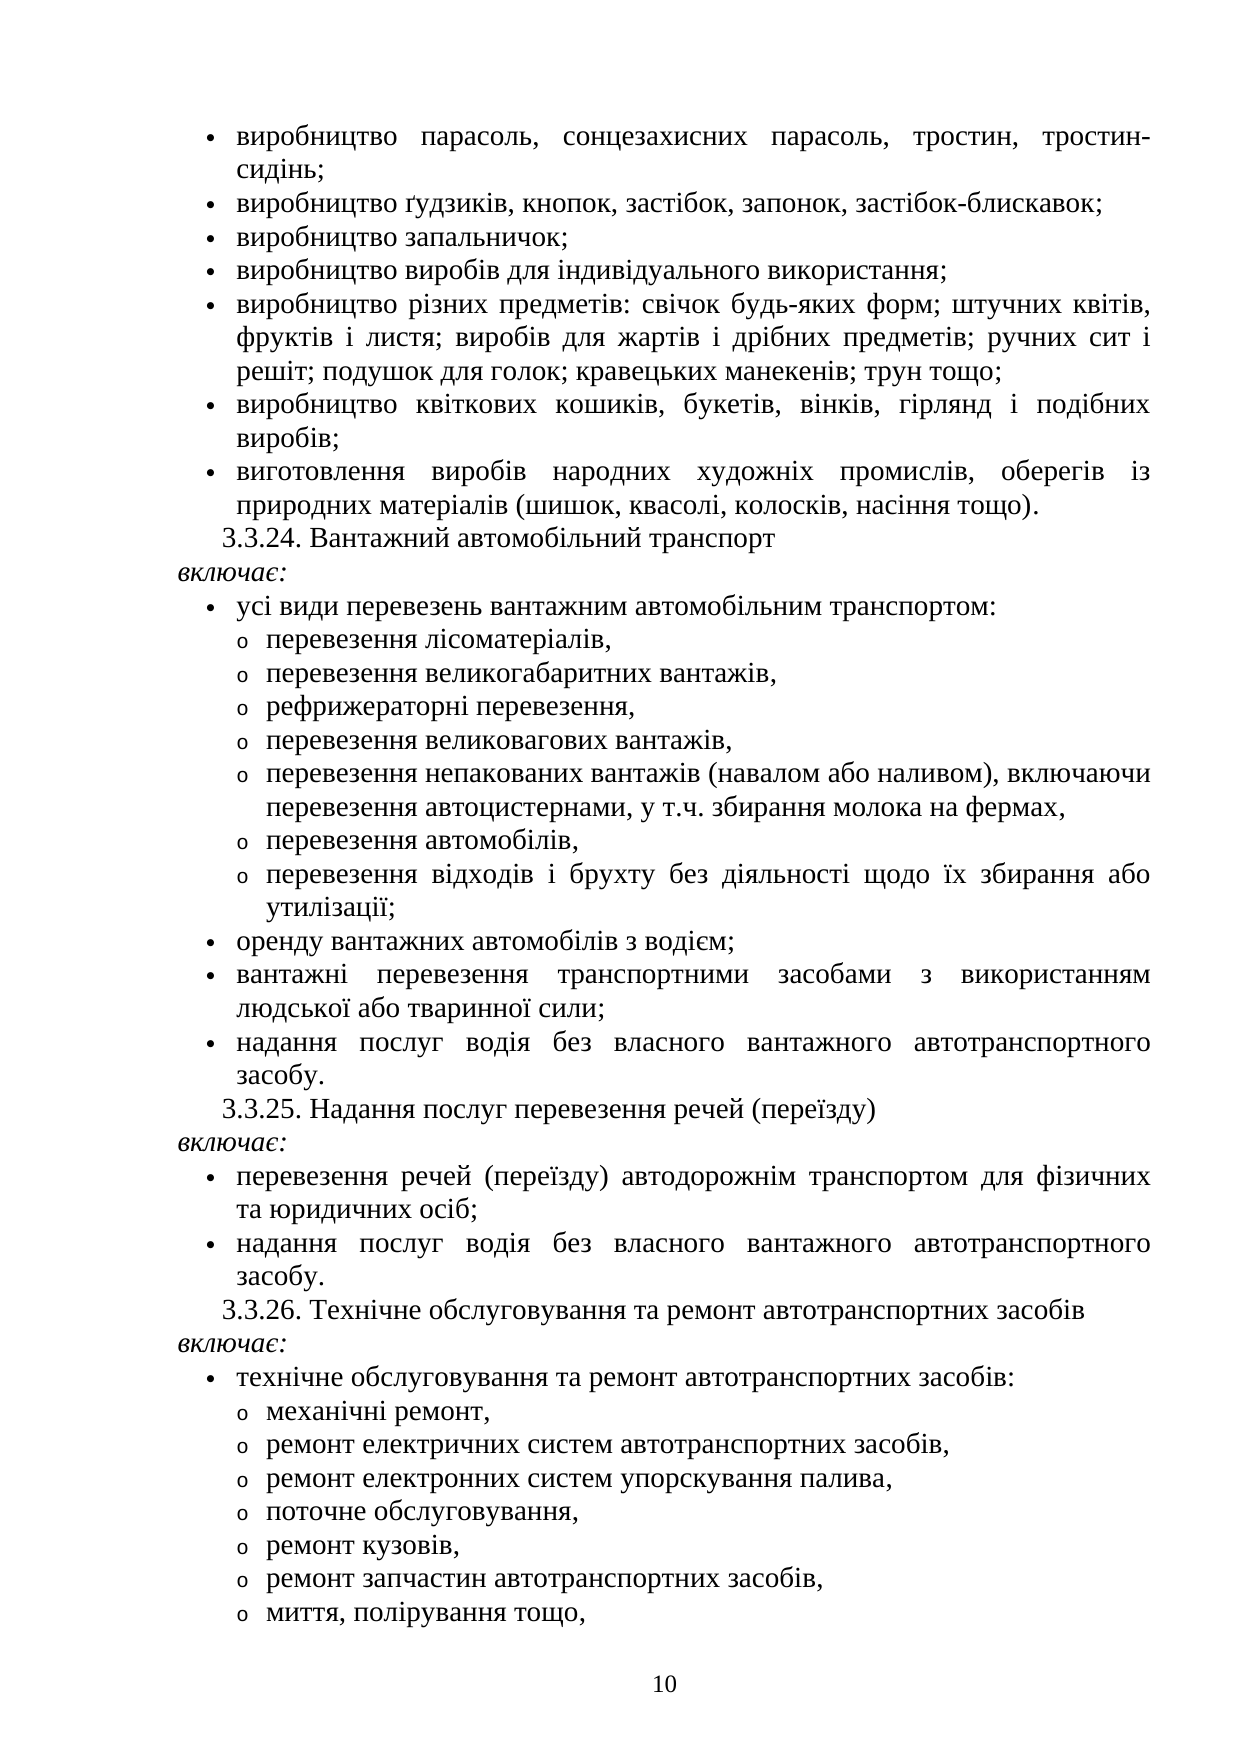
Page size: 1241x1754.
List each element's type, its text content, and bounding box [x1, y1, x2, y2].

list перевезення непакованих вантажів (навалом або наливом), включаючи перевезення автоцистернами, у т.ч. збирання молока на фермах, [236, 755, 1152, 822]
list рефрижераторні перевезення, [236, 688, 1152, 722]
list технічне обслуговування та ремонт автотранспортних засобів: [207, 1359, 1152, 1393]
list усі види перевезень вантажним автомобільним транспортом: [207, 588, 1152, 621]
list виробництво квіткових кошиків, букетів, вінків, гірлянд і подібних виробів; [207, 386, 1152, 453]
list перевезення автомобілів, [236, 822, 1152, 856]
list виробництво різних предметів: свічок будь-яких форм; штучних квітів, фруктів і листя; виробів для жартів і дрібних предметів; ручних сит і решіт; подушок для голок; кравецьких манекенів; трун тощо; [207, 286, 1152, 386]
list виробництво виробів для індивідуального використання; [207, 252, 1152, 286]
list ремонт електричних систем автотранспортних засобів, [236, 1426, 1152, 1460]
list поточне обслуговування, [236, 1493, 1152, 1527]
list миття, полірування тощо, [236, 1594, 1152, 1627]
list перевезення лісоматеріалів, [236, 621, 1152, 655]
list перевезення великовагових вантажів, [236, 722, 1152, 755]
text включає: [177, 554, 1152, 588]
text 3.3.25. Надання послуг перевезення речей (переїзду) [177, 1091, 1152, 1124]
list перевезення відходів і брухту без діяльності щодо їх збирання або утилізації; [236, 856, 1152, 923]
text включає: [177, 1124, 1152, 1158]
text 3.3.26. Технічне обслуговування та ремонт автотранспортних засобів [177, 1292, 1152, 1326]
list механічні ремонт, [236, 1393, 1152, 1426]
text 3.3.24. Вантажний автомобільний транспорт [177, 521, 1152, 554]
list вантажні перевезення транспортними засобами з використанням людської або тваринної сили; [207, 957, 1152, 1024]
list виготовлення виробів народних художніх промислів, оберегів із природних матеріалів (шишок, квасолі, колосків, насіння тощо). [207, 453, 1152, 521]
list оренду вантажних автомобілів з водієм; [207, 923, 1152, 957]
list ремонт електронних систем упорскування палива, [236, 1460, 1152, 1493]
text включає: [177, 1326, 1152, 1359]
list виробництво парасоль, сонцезахисних парасоль, тростин, тростин-сидінь; [207, 118, 1152, 185]
list ремонт запчастин автотранспортних засобів, [236, 1560, 1152, 1594]
list ремонт кузовів, [236, 1527, 1152, 1560]
list виробництво ґудзиків, кнопок, застібок, запонок, застібок-блискавок; [207, 185, 1152, 219]
list надання послуг водія без власного вантажного автотранспортного засобу. [207, 1225, 1152, 1292]
list перевезення речей (переїзду) автодорожнім транспортом для фізичних та юридичних осіб; [207, 1158, 1152, 1225]
list надання послуг водія без власного вантажного автотранспортного засобу. [207, 1024, 1152, 1091]
list перевезення великогабаритних вантажів, [236, 655, 1152, 688]
list виробництво запальничок; [207, 219, 1152, 252]
